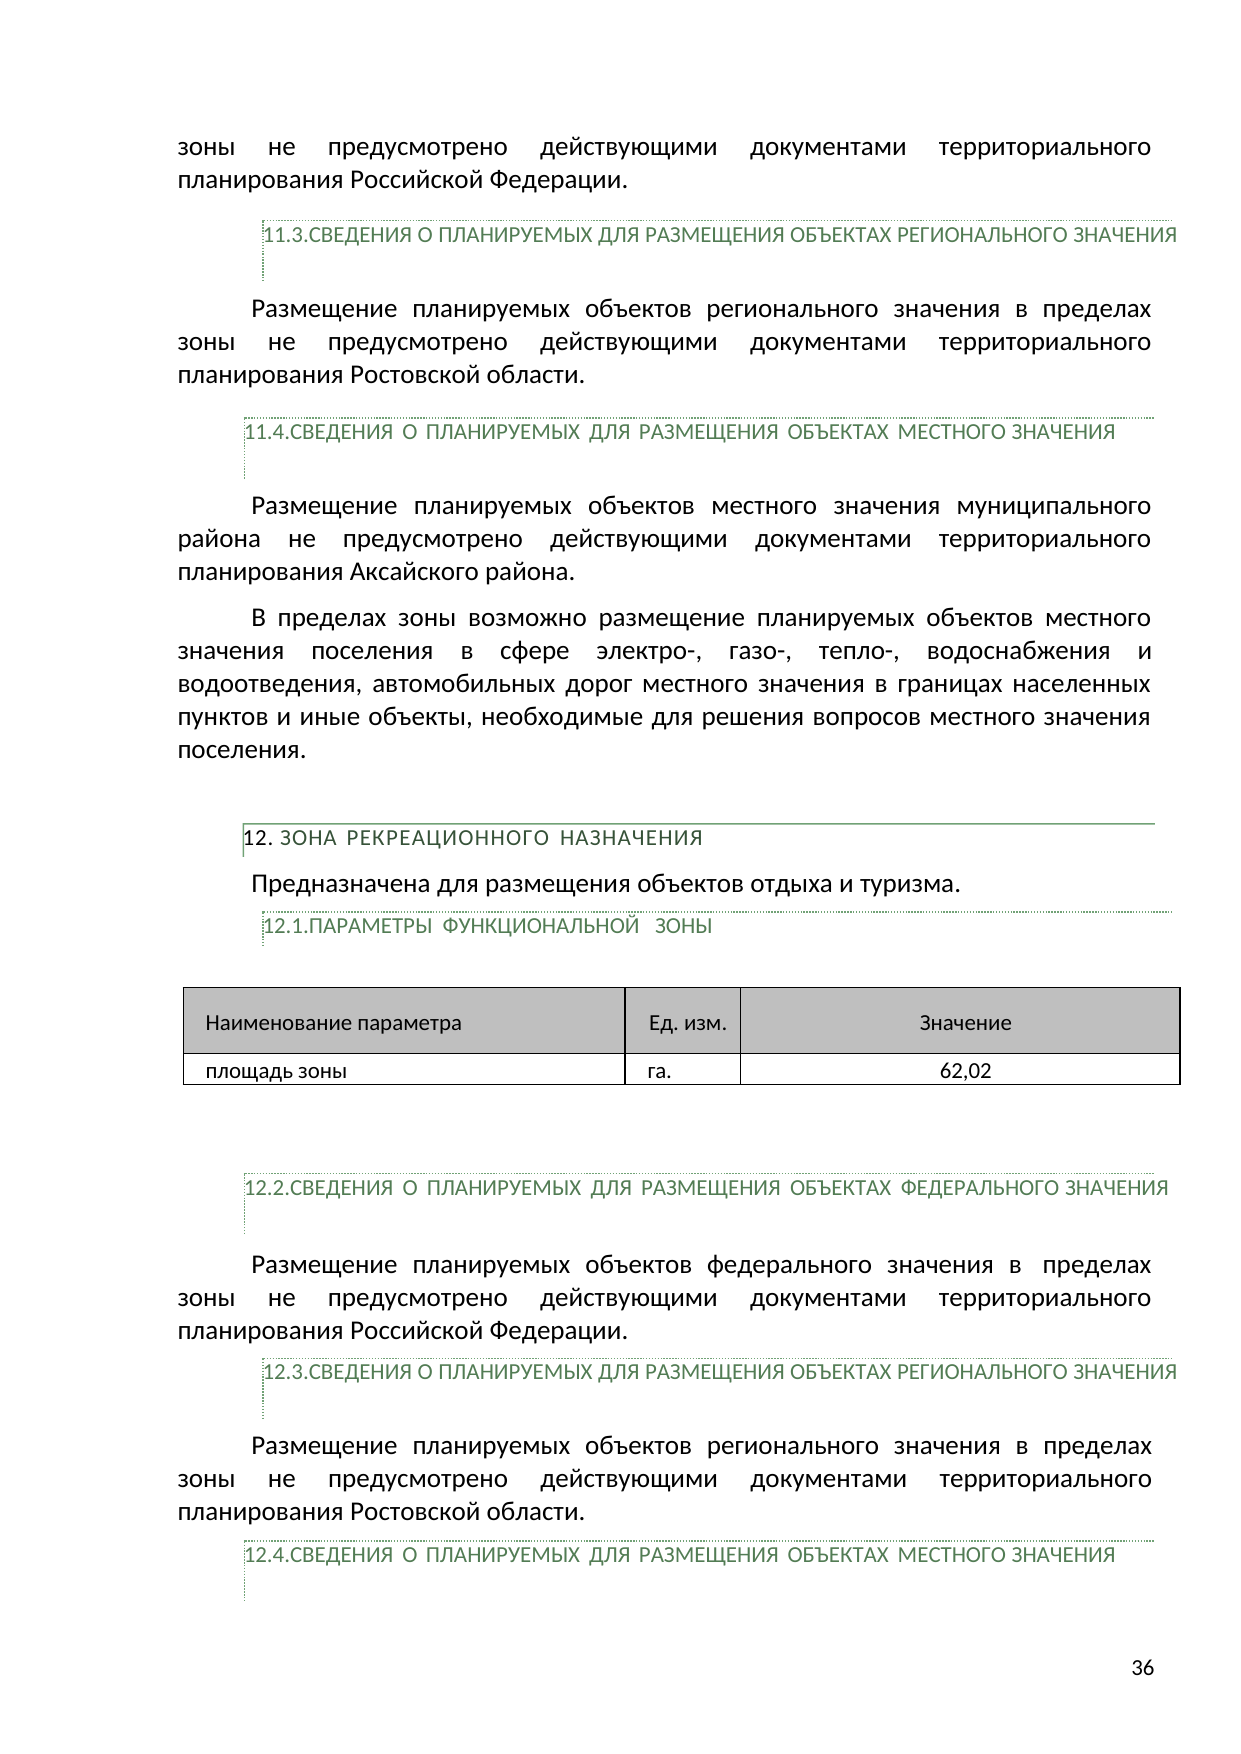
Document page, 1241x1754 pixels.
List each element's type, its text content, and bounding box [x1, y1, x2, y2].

table_cell га. [626, 1054, 740, 1084]
text Размещение планируемых объектов местного значения муниципального района не предусмотрено действующими документами территориального планирования Аксайского района. [177, 421, 1151, 587]
text Размещение планируемых объектов регионального значения в пределах зоны не предусмотрено действующими документами территориального планирования Ростовской области. [177, 1428, 1152, 1527]
table_cell 62,02 [741, 1054, 1179, 1084]
table_header Наименование параметра [184, 988, 624, 1053]
table_cell площадь зоны [184, 1054, 624, 1084]
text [177, 129, 1151, 195]
text Предназначена для размещения объектов отдыха и туризма. [251, 828, 1190, 899]
text В пределах зоны возможно размещение планируемых объектов местного значения поселения в сфере электро-, газо-, тепло-, водоснабжения и водоотведения, автомобильных дорог местного значения в границах населенных пунктов и иные объекты, необходимые для решения вопросов местного значения поселения. [177, 600, 1152, 765]
text Размещение планируемых объектов регионального значения в пределах зоны не предусмотрено действующими документами территориального планирования Ростовской области. [177, 291, 1151, 390]
table_header Ед. изм. [626, 988, 740, 1053]
table_header Значение [741, 988, 1179, 1053]
